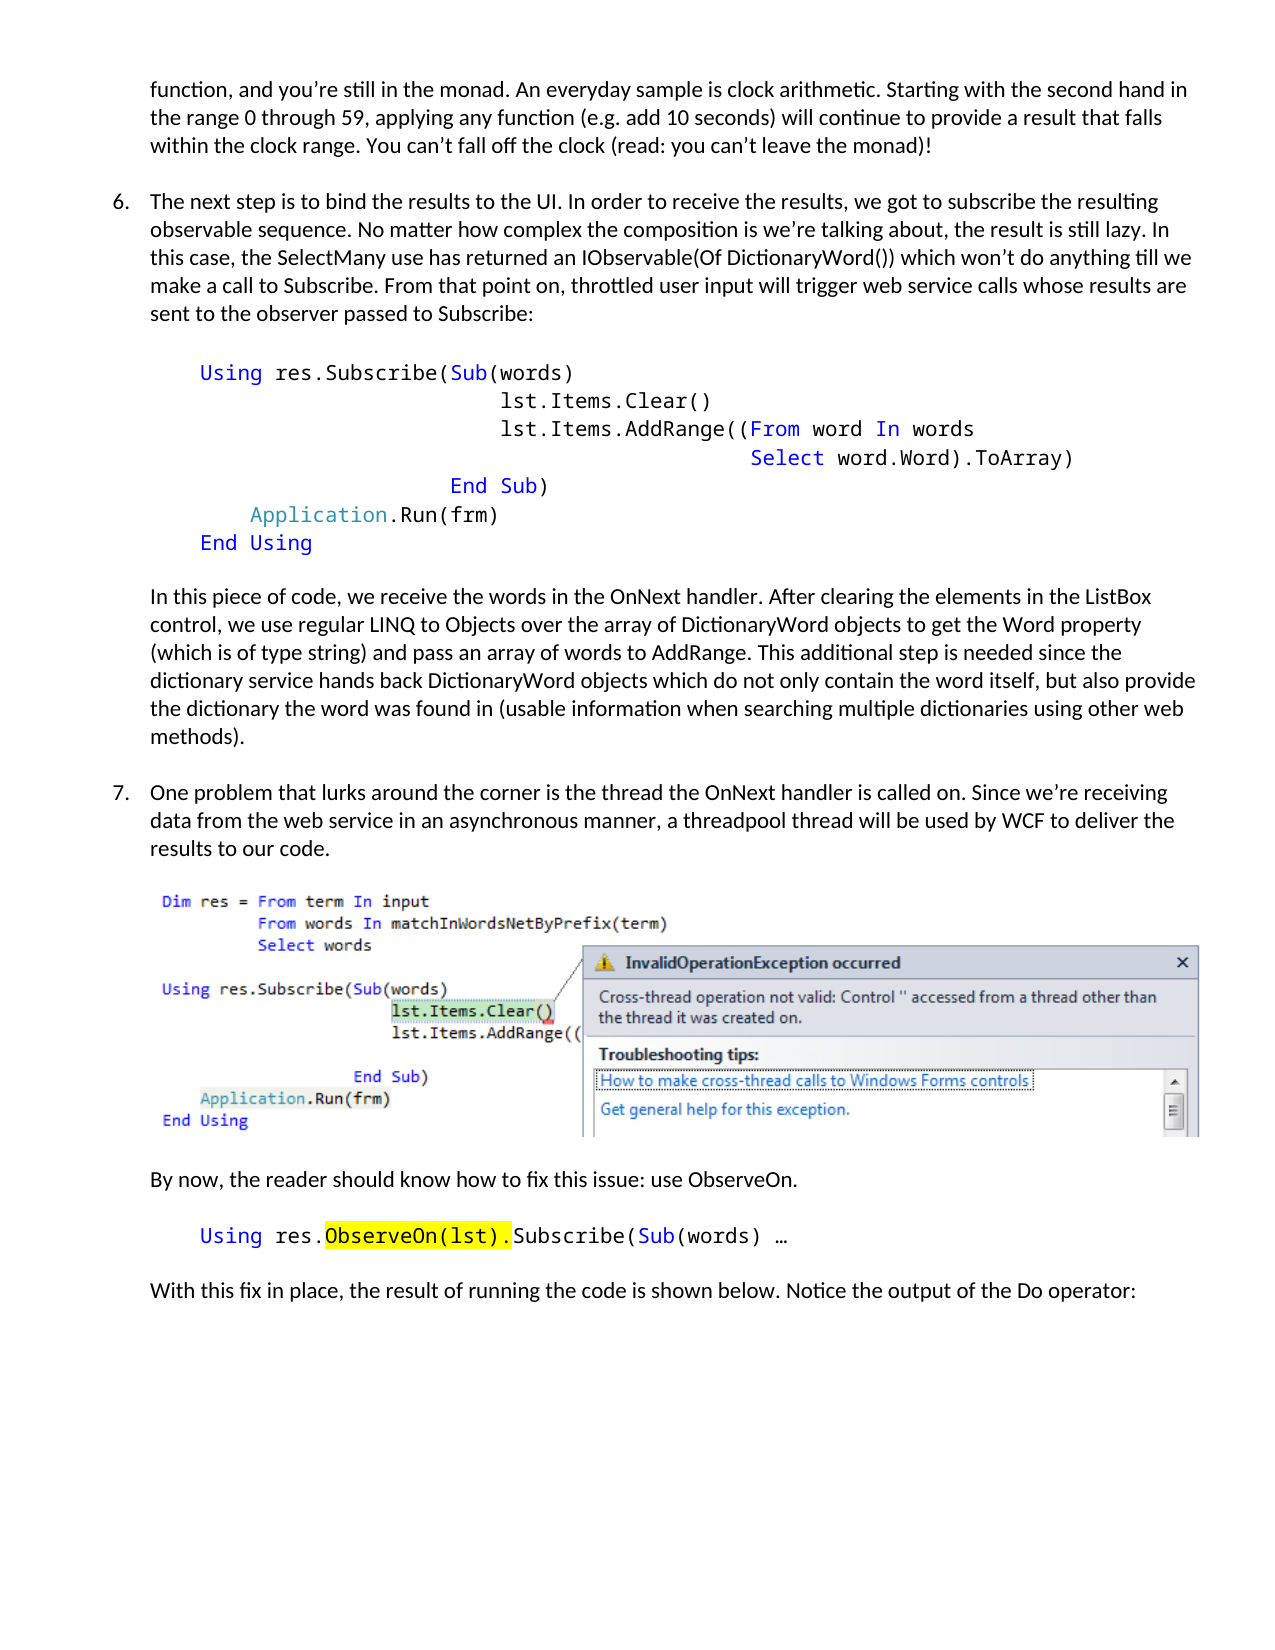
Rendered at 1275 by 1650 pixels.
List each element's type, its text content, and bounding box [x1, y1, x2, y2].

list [112, 75, 1200, 187]
list The next step is to bind the results to the UI. In order to receive the results, we got to subscribe the resulting observable sequence. No matter how complex the composition is we’re talking about, the result is still lazy. In this case, the SelectMany use has returned an IObservable(Of DictionaryWord()) which won’t do anything till we make a call to Subscribe. From that point on, throttled user input will trigger web service calls whose results are sent to the observer passed to Subscribe: Using res.Subscribe(Sub(words) lst.Items.Clear() lst.Items.AddRange((From word In words Select word.Word).ToArray) End Sub) Application.Run(frm) End Using In this piece of code, we receive the words in the OnNext handler. After clearing the elements in the ListBox control, we use regular LINQ to Objects over the array of DictionaryWord objects to get the Word property (which is of type string) and pass an array of words to AddRange. This additional step is needed since the dictionary service hands back DictionaryWord objects which do not only contain the word itself, but also provide the dictionary the word was found in (usable information when searching multiple dictionaries using other web methods). [112, 187, 1200, 778]
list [112, 778, 1200, 1333]
picture [150, 890, 1202, 1137]
